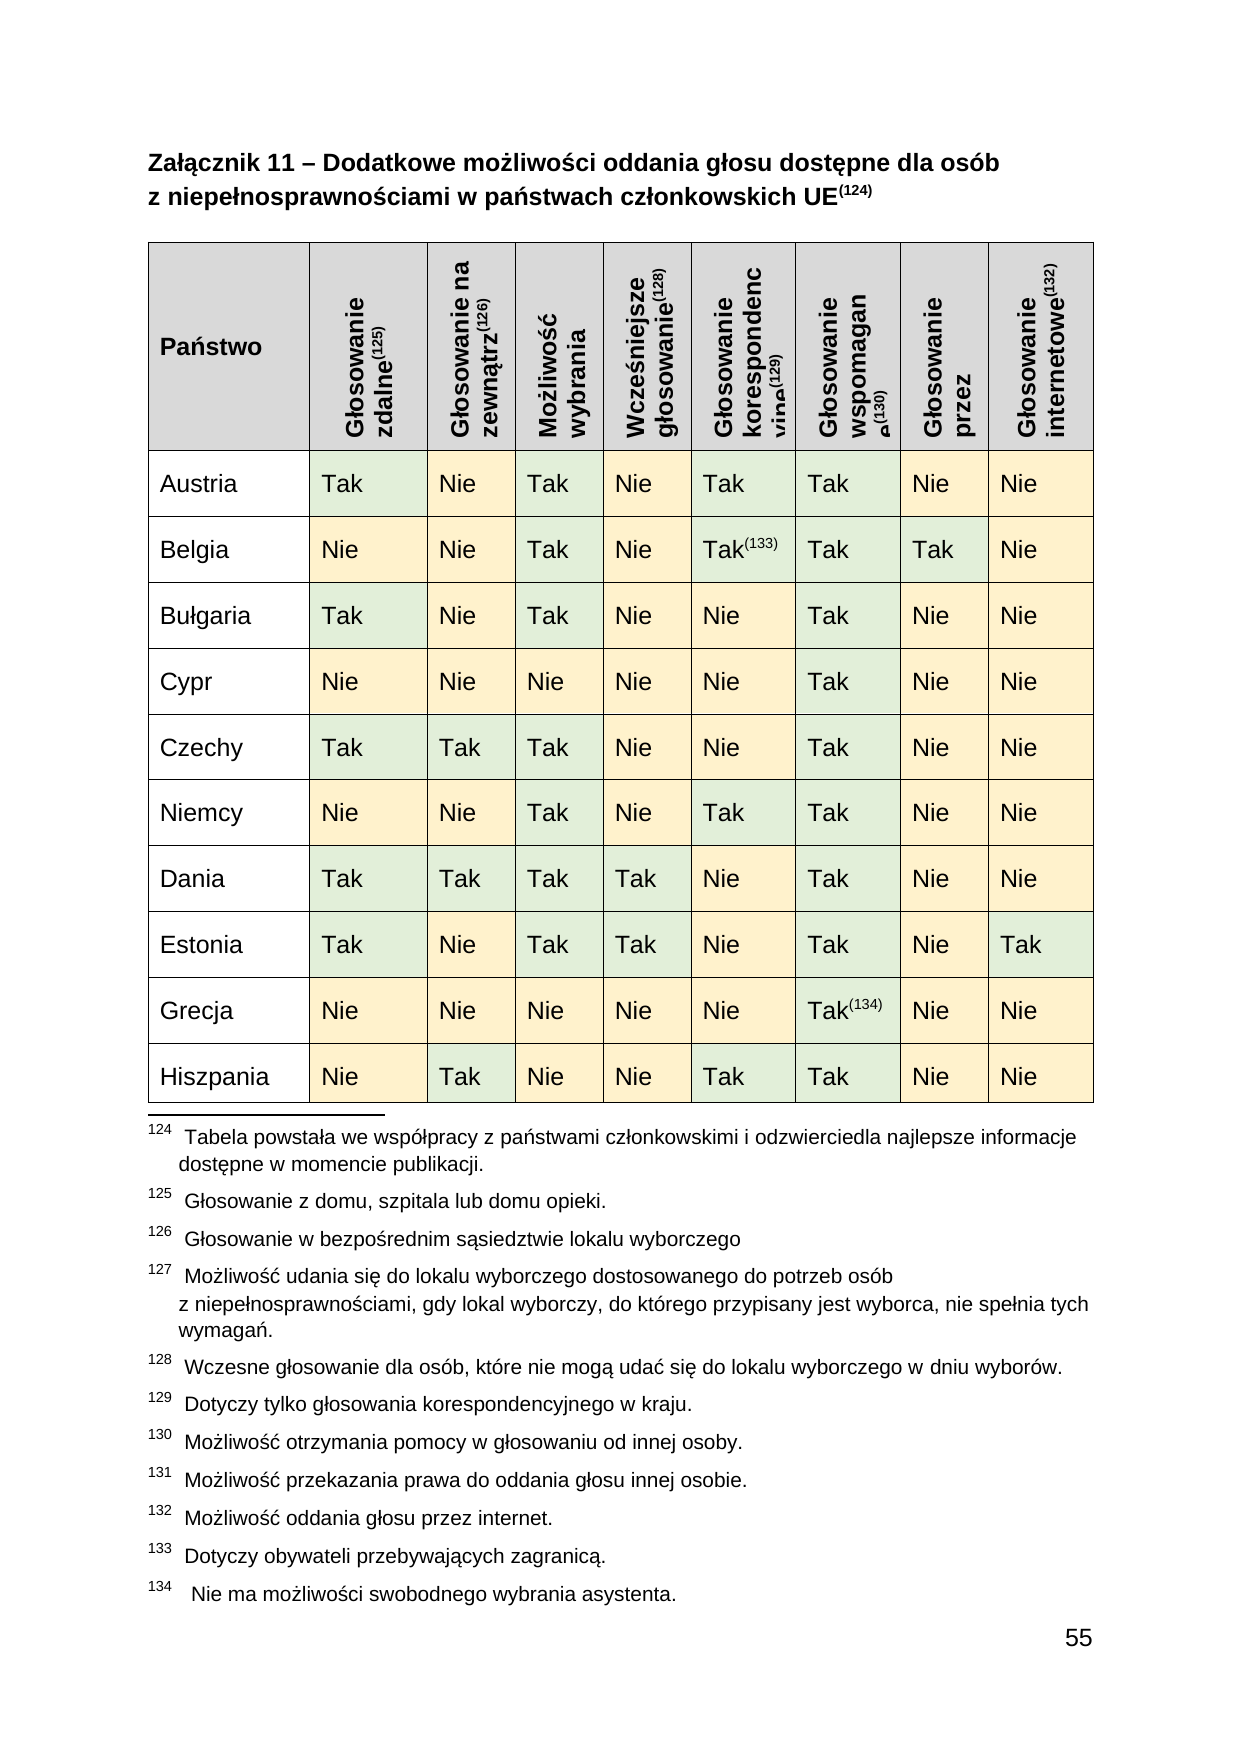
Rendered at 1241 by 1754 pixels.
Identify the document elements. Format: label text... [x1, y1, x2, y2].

table_cell Nie [901, 780, 988, 845]
table_cell Tak [604, 912, 691, 977]
table_cell Nie [310, 517, 427, 582]
table_cell Nie [989, 583, 1093, 648]
table_cell Tak [989, 912, 1093, 977]
table_cell Nie [989, 780, 1093, 845]
table_cell Nie [901, 978, 988, 1043]
table_cell Tak() [692, 517, 795, 582]
table_cell Estonia [149, 912, 309, 977]
table_cell Tak [428, 1044, 515, 1102]
table_cell Nie [428, 780, 515, 845]
subtitle Załącznik 11 – Dodatkowe możliwości oddania głosu dostępne dla osób z niepełnosprawnościami w państwach członkowskich UE() [148, 148, 1092, 211]
table_cell Nie [989, 451, 1093, 516]
table_cell Tak [796, 846, 900, 911]
table_cell Nie [428, 517, 515, 582]
table_cell Tak() [796, 978, 900, 1043]
table_cell Nie [604, 451, 691, 516]
table_cell Nie [604, 649, 691, 713]
table_cell Hiszpania [149, 1044, 309, 1102]
table_cell Austria [149, 451, 309, 516]
table_cell Tak [796, 649, 900, 713]
table_header Wcześniejsze głosowanie() [604, 243, 691, 450]
table_header Głosowanie przez pełnomocnika() [901, 243, 988, 450]
table_cell Nie [310, 978, 427, 1043]
table_cell Grecja [149, 978, 309, 1043]
table_cell Bułgaria [149, 583, 309, 648]
table_cell Tak [310, 715, 427, 779]
table_cell Nie [310, 649, 427, 713]
table_cell Tak [516, 517, 603, 582]
table_cell Nie [604, 978, 691, 1043]
table_cell Tak [516, 715, 603, 779]
table_cell Nie [901, 846, 988, 911]
table_cell Nie [692, 846, 795, 911]
table_cell Nie [310, 780, 427, 845]
table_cell Dania [149, 846, 309, 911]
table_cell Tak [428, 715, 515, 779]
table_cell Nie [428, 583, 515, 648]
table_cell Nie [428, 978, 515, 1043]
table_cell Nie [901, 649, 988, 713]
table_header Głosowanie zdalne() [310, 243, 427, 450]
table_header Głosowanie korespondencyjne() [692, 243, 795, 450]
table_cell Tak [796, 583, 900, 648]
table_cell Tak [516, 912, 603, 977]
table_cell Niemcy [149, 780, 309, 845]
table_cell Tak [901, 517, 988, 582]
table_header Możliwość wybrania lokalu wyborczego() [516, 243, 603, 450]
table_cell Nie [604, 583, 691, 648]
table_cell Nie [989, 846, 1093, 911]
table_cell Tak [310, 912, 427, 977]
table_header Głosowanie internetowe() [989, 243, 1093, 450]
table_cell Nie [901, 583, 988, 648]
table_cell Nie [901, 451, 988, 516]
table_cell Tak [796, 715, 900, 779]
table_cell Tak [604, 846, 691, 911]
table_cell Tak [796, 517, 900, 582]
table_cell Tak [310, 583, 427, 648]
table_cell Nie [989, 978, 1093, 1043]
table_header Państwo [149, 243, 309, 450]
table_header Głosowanie na zewnątrz() [428, 243, 515, 450]
table_cell Nie [989, 517, 1093, 582]
table_cell Nie [516, 1044, 603, 1102]
table_cell Nie [901, 715, 988, 779]
table_cell Tak [796, 912, 900, 977]
table_cell Nie [516, 978, 603, 1043]
table_cell Tak [310, 846, 427, 911]
table_cell Nie [604, 517, 691, 582]
table_cell Tak [516, 780, 603, 845]
table_cell Czechy [149, 715, 309, 779]
table_cell Tak [428, 846, 515, 911]
table_cell Nie [989, 649, 1093, 713]
table_cell Nie [428, 451, 515, 516]
table_cell Nie [604, 715, 691, 779]
table_header Głosowanie wspomagane() [796, 243, 900, 450]
table_cell Nie [428, 649, 515, 713]
table_cell Nie [310, 1044, 427, 1102]
table_cell Nie [692, 649, 795, 713]
table_cell Tak [796, 780, 900, 845]
table_cell Belgia [149, 517, 309, 582]
table_cell Nie [692, 583, 795, 648]
table_cell Tak [516, 846, 603, 911]
table_cell Tak [516, 583, 603, 648]
table_cell Tak [310, 451, 427, 516]
table_cell Nie [692, 978, 795, 1043]
table_cell Tak [796, 451, 900, 516]
table_cell Nie [989, 715, 1093, 779]
table_cell Nie [604, 1044, 691, 1102]
table_cell Tak [692, 1044, 795, 1102]
table_cell Nie [516, 649, 603, 713]
table_cell Tak [692, 780, 795, 845]
table_cell Tak [796, 1044, 900, 1102]
table_cell Tak [516, 451, 603, 516]
table_cell Nie [901, 912, 988, 977]
table_cell Nie [604, 780, 691, 845]
table_cell Cypr [149, 649, 309, 713]
table_cell Nie [989, 1044, 1093, 1102]
table_cell Nie [428, 912, 515, 977]
table_cell Nie [901, 1044, 988, 1102]
table_cell Nie [692, 912, 795, 977]
table_cell Nie [692, 715, 795, 779]
table_cell Tak [692, 451, 795, 516]
